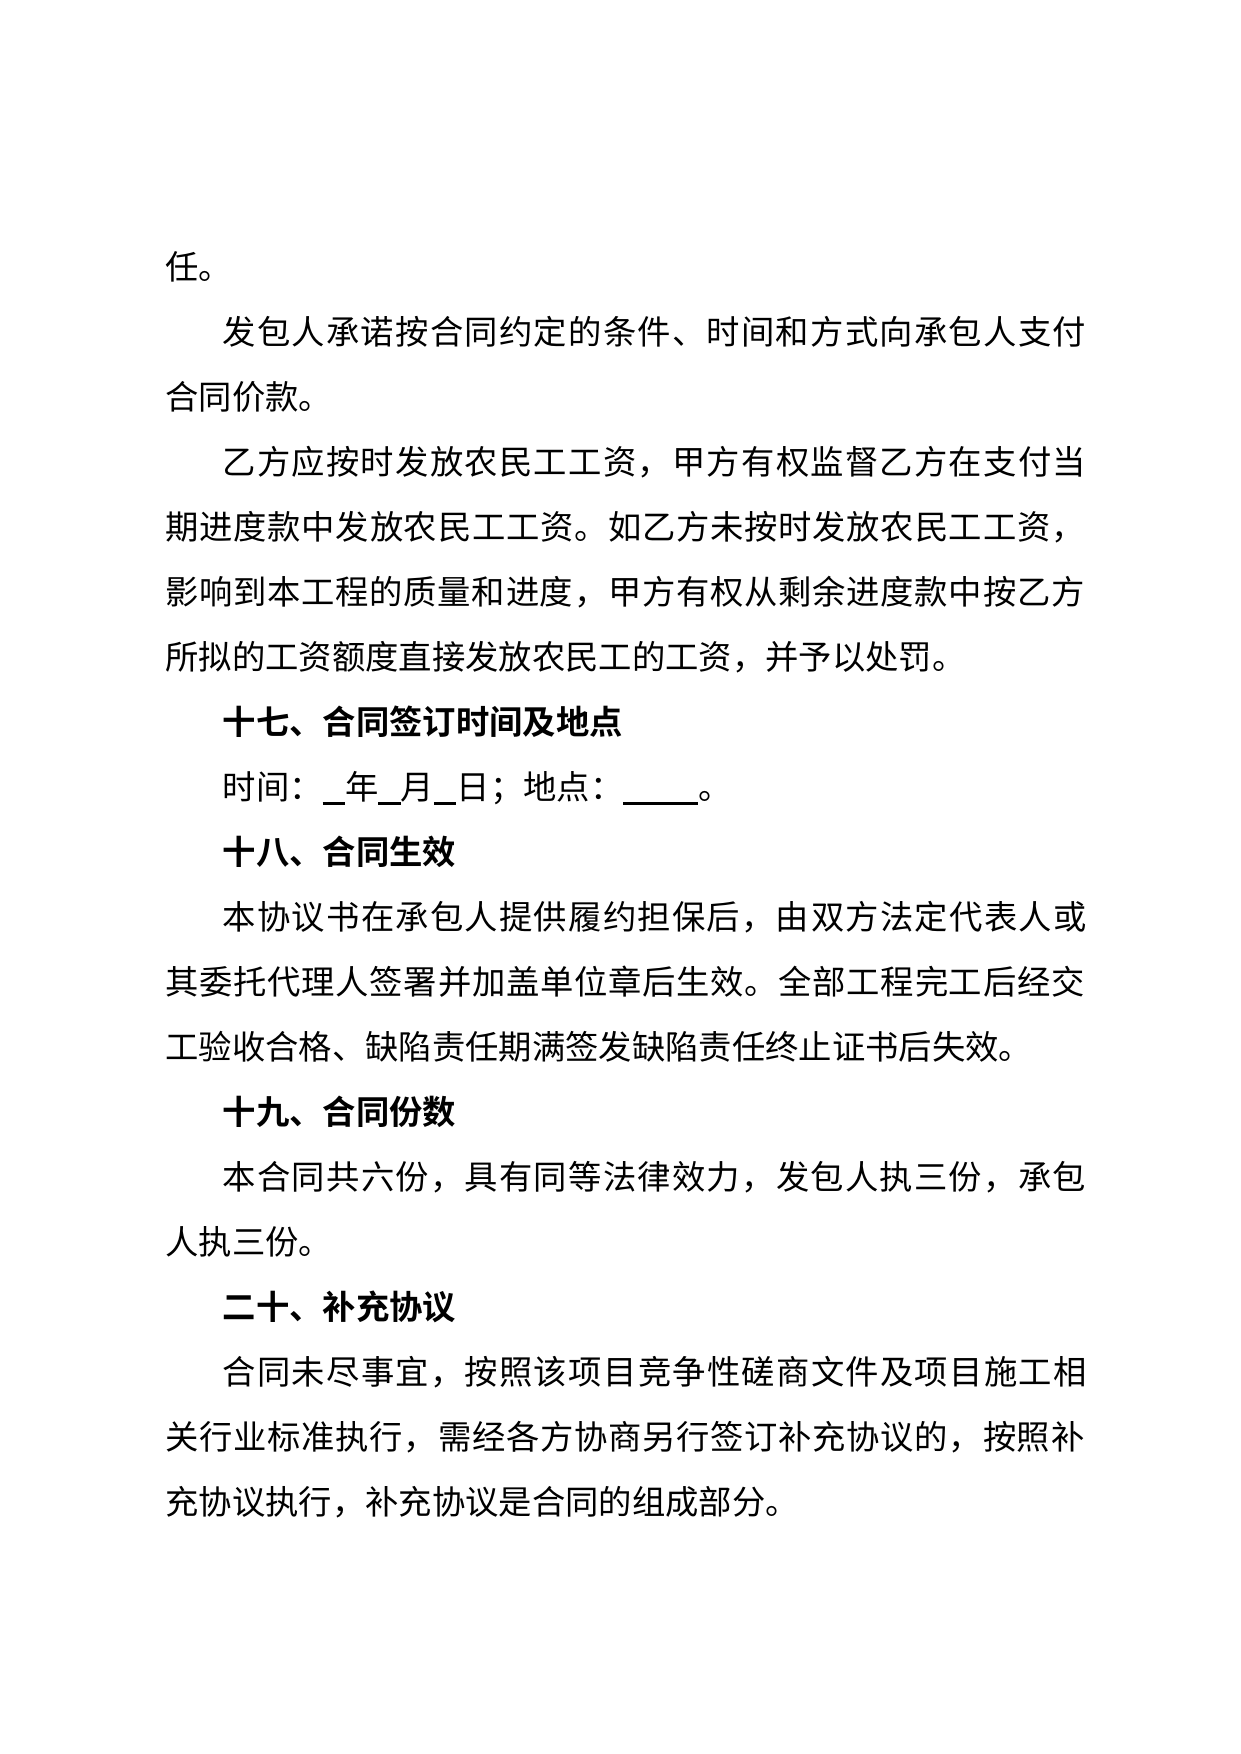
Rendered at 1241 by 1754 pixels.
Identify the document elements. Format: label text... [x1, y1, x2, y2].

text 发包人承诺按合同约定的条件、时间和方式向承包人支付合同价款。 [165, 298, 1087, 428]
text 合同未尽事宜，按照该项目竞争性磋商文件及项目施工相关行业标准执行，需经各方协商另行签订补充协议的，按照补充协议执行，补充协议是合同的组成部分。 [165, 1338, 1087, 1533]
text 十九、合同份数 [165, 1078, 1087, 1143]
text 二十、补充协议 [165, 1273, 1087, 1338]
text 本协议书在承包人提供履约担保后，由双方法定代表人或其委托代理人签署并加盖单位章后生效。全部工程完工后经交工验收合格、缺陷责任期满签发缺陷责任终止证书后失效。 [165, 883, 1087, 1078]
text 十七、合同签订时间及地点 [165, 688, 1087, 753]
text 时间： 年 月 日；地点： 。 [165, 753, 1087, 818]
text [165, 233, 1087, 298]
text 乙方应按时发放农民工工资，甲方有权监督乙方在支付当期进度款中发放农民工工资。如乙方未按时发放农民工工资，影响到本工程的质量和进度，甲方有权从剩余进度款中按乙方所拟的工资额度直接发放农民工的工资，并予以处罚。 [165, 428, 1087, 688]
text 本合同共六份，具有同等法律效力，发包人执三份，承包人执三份。 [165, 1143, 1087, 1273]
text 十八、合同生效 [165, 818, 1087, 883]
